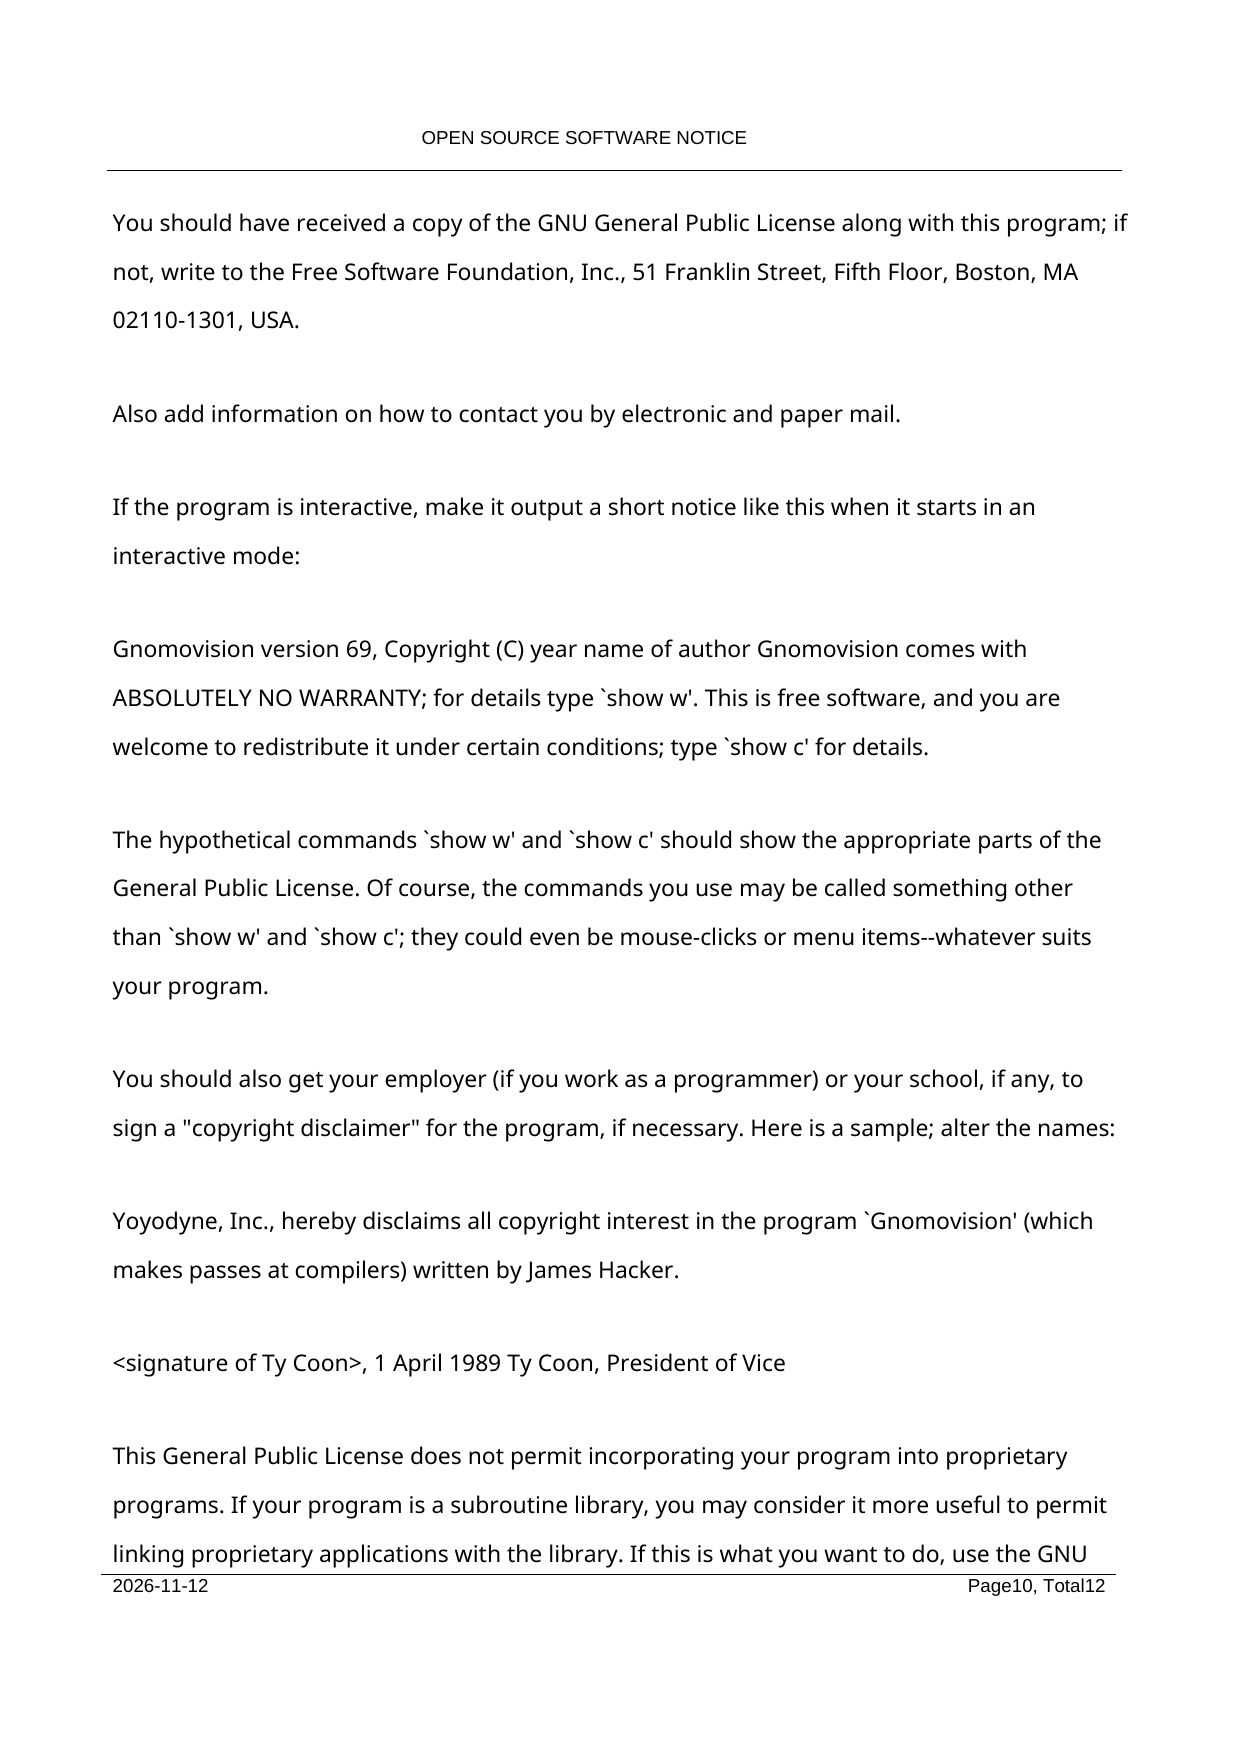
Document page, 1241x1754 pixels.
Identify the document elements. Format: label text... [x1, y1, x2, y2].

text Yoyodyne, Inc., hereby disclaims all copyright interest in the program `Gnomovision' (which makes passes at compilers) written by James Hacker. [112, 1204, 1128, 1286]
text Gnomovision version 69, Copyright (C) year name of author Gnomovision comes with ABSOLUTELY NO WARRANTY; for details type `show w'. This is free software, and you are welcome to redistribute it under certain conditions; type `show c' for details. [112, 632, 1128, 762]
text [112, 1440, 1128, 1570]
text Also add information on how to contact you by electronic and paper mail. [112, 397, 1128, 429]
text <signature of Ty Coon>, 1 April 1989 Ty Coon, President of Vice [112, 1346, 1128, 1379]
text The hypothetical commands `show w' and `show c' should show the appropriate parts of the General Public License. Of course, the commands you use may be called something other than `show w' and `show c'; they could even be mouse-clicks or menu items--whatever suits your program. [112, 823, 1128, 1002]
text You should also get your employer (if you work as a programmer) or your school, if any, to sign a "copyright disclaimer" for the program, if necessary. Here is a sample; alter the names: [112, 1062, 1128, 1144]
text If the program is interactive, make it output a short notice like this when it starts in an interactive mode: [112, 490, 1128, 572]
text You should have received a copy of the GNU General Public License along with this program; if not, write to the Free Software Foundation, Inc., 51 Franklin Street, Fifth Floor, Boston, MA 02110-1301, USA. [112, 206, 1128, 336]
